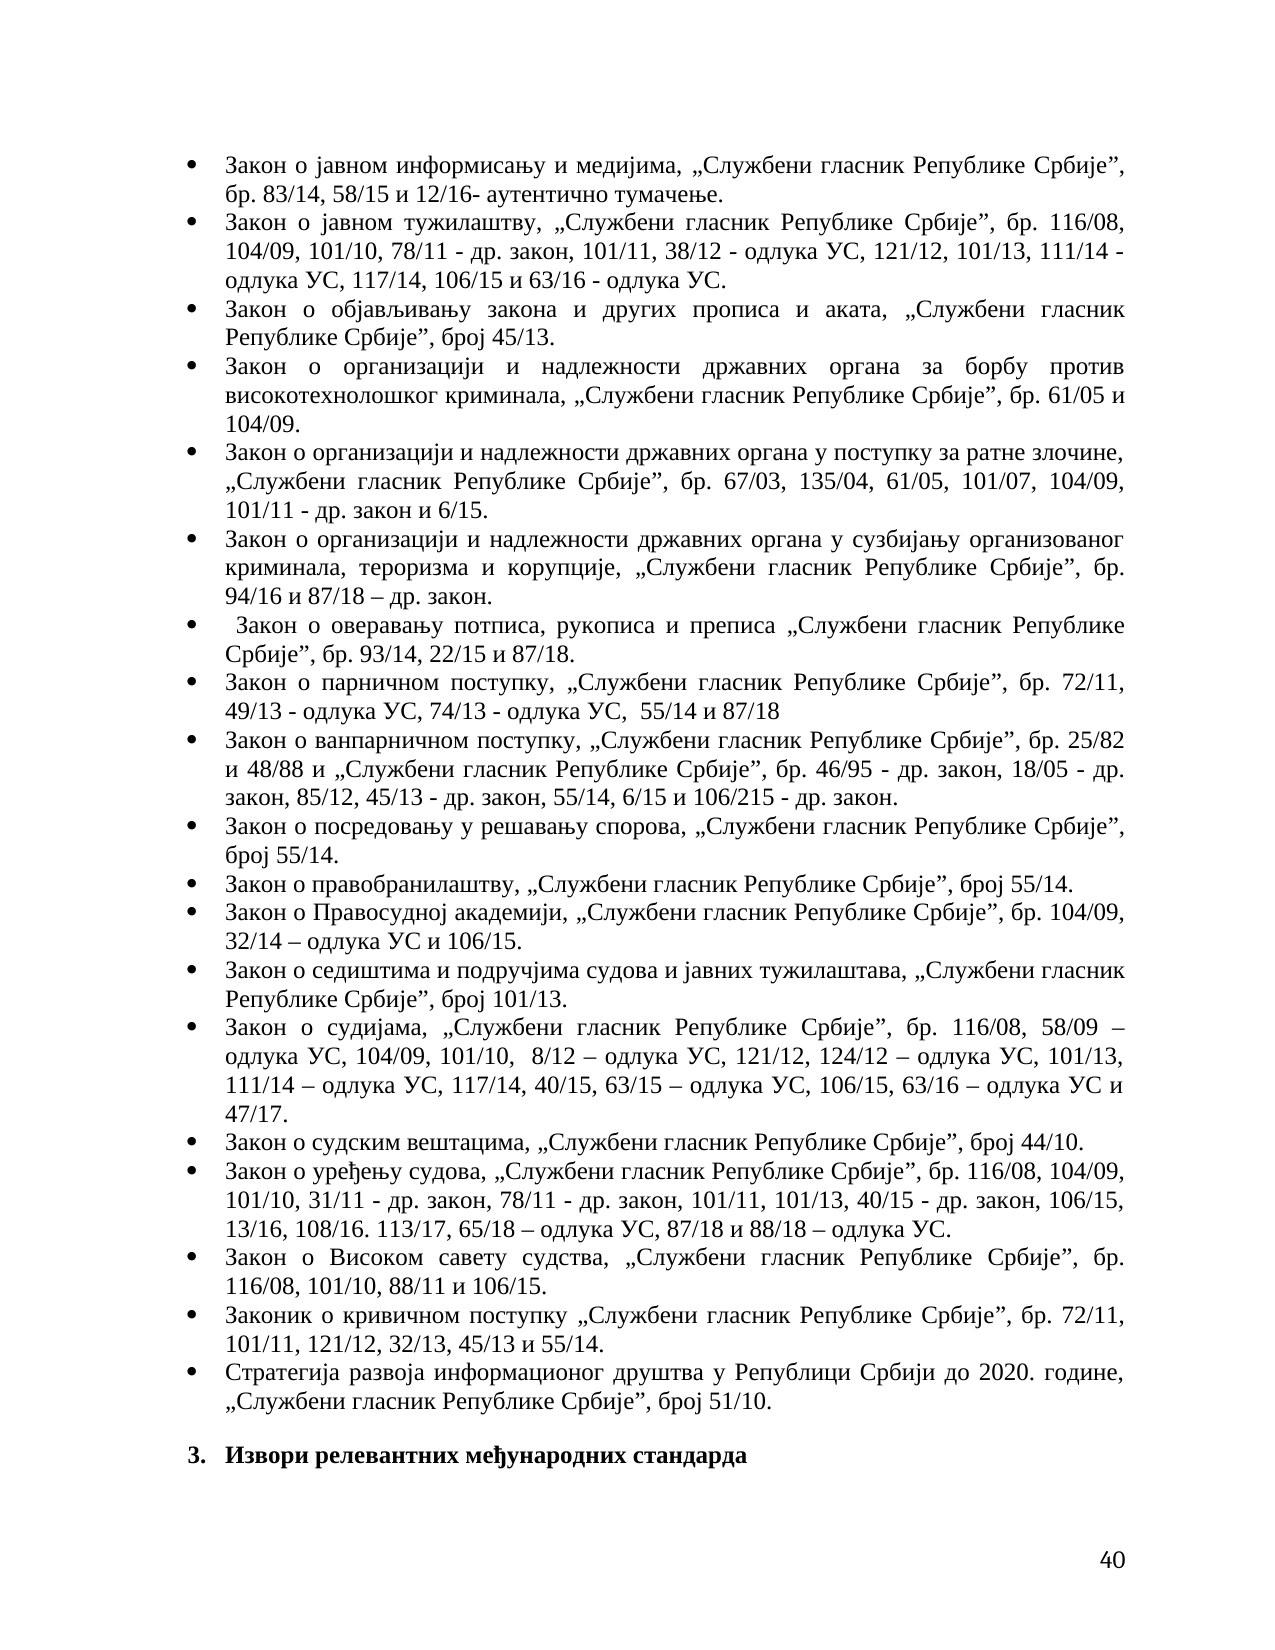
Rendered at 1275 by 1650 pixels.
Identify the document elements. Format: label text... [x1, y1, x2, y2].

list Закон о објављивању закона и других прописа и аката, „Службени гласник Републике Србије”, број 45/13. [187, 294, 1125, 351]
list Закон о седиштима и подручјима судова и јавних тужилаштава, „Службени гласник Републике Србије”, број 101/13. [187, 955, 1125, 1012]
list Закон о уређењу судова, „Службени гласник Републике Србије”, бр. 116/08, 104/09, 101/10, 31/11 - др. закон, 78/11 - др. закон, 101/11, 101/13, 40/15 - др. закон, 106/15, 13/16, 108/16. 113/17, 65/18 – одлука УС, 87/18 и 88/18 – одлука УС. [187, 1156, 1125, 1242]
list Закон о парничном поступку, „Службени гласник Републике Србије”, бр. 72/11, 49/13 - одлука УС, 74/13 - одлука УС, 55/14 и 87/18 [187, 667, 1125, 725]
list Закон о правобранилаштву, „Службени гласник Републике Србије”, број 55/14. [187, 869, 1125, 897]
list Извори релевантних међународних стандарда [187, 1440, 1125, 1469]
list Закон о посредовању у решавању спорова, „Службени гласник Републике Србије”, број 55/14. [187, 811, 1125, 869]
list Закон о јавном тужилаштву, „Службени гласник Републике Србије”, бр. 116/08, 104/09, 101/10, 78/11 - др. закон, 101/11, 38/12 - одлука УС, 121/12, 101/13, 111/14 - одлука УС, 117/14, 106/15 и 63/16 - одлука УС. [187, 207, 1125, 294]
list Закон о ванпарничном поступку, „Службени гласник Републике Србије”, бр. 25/82 и 48/88 и „Службени гласник Републике Србије”, бр. 46/95 - др. закон, 18/05 - др. закон, 85/12, 45/13 - др. закон, 55/14, 6/15 и 106/215 - др. закон. [187, 725, 1125, 811]
list Закон о Високом савету судства, „Службени гласник Републике Србије”, бр. 116/08, 101/10, 88/11 и 106/15. [187, 1242, 1125, 1300]
list Стратегија развоја информационог друштва у Републици Србији до 2020. године, „Службени гласник Републике Србије”, број 51/10. [187, 1357, 1125, 1415]
list Закон о оверавању потписа, рукописа и преписа „Службени гласник Републике Србије”, бр. 93/14, 22/15 и 87/18. [187, 610, 1125, 667]
list Закон о Правосудној академији, „Службени гласник Републике Србије”, бр. 104/09, 32/14 – одлука УС и 106/15. [187, 897, 1125, 955]
list Закон о организацији и надлежности државних органа за борбу против високотехнолошког криминала, „Службени гласник Републике Србије”, бр. 61/05 и 104/09. [187, 351, 1125, 437]
list Закон о јавном информисању и медијима, „Службени гласник Републике Србије”, бр. 83/14, 58/15 и 12/16- аутентично тумачење. [187, 150, 1125, 207]
list Закон о судским вештацима, „Службени гласник Републике Србије”, број 44/10. [187, 1127, 1125, 1156]
list Закон о судијама, „Службени гласник Републике Србије”, бр. 116/08, 58/09 – одлука УС, 104/09, 101/10, 8/12 – одлука УС, 121/12, 124/12 – одлука УС, 101/13, 111/14 – одлука УС, 117/14, 40/15, 63/15 – одлука УС, 106/15, 63/16 – одлука УС и 47/17. [187, 1012, 1125, 1127]
list Закон о организацији и надлежности државних органа у поступку за ратне злочине, „Службени гласник Републике Србије”, бр. 67/03, 135/04, 61/05, 101/07, 104/09, 101/11 - др. закон и 6/15. [187, 437, 1125, 524]
list Закон о организацији и надлежности државних органа у сузбијању организованог криминала, тероризма и корупције, „Службени гласник Републике Србије”, бр. 94/16 и 87/18 – др. закон. [187, 524, 1125, 610]
list Законик о кривичном поступку „Службени гласник Републике Србије”, бр. 72/11, 101/11, 121/12, 32/13, 45/13 и 55/14. [187, 1300, 1125, 1357]
